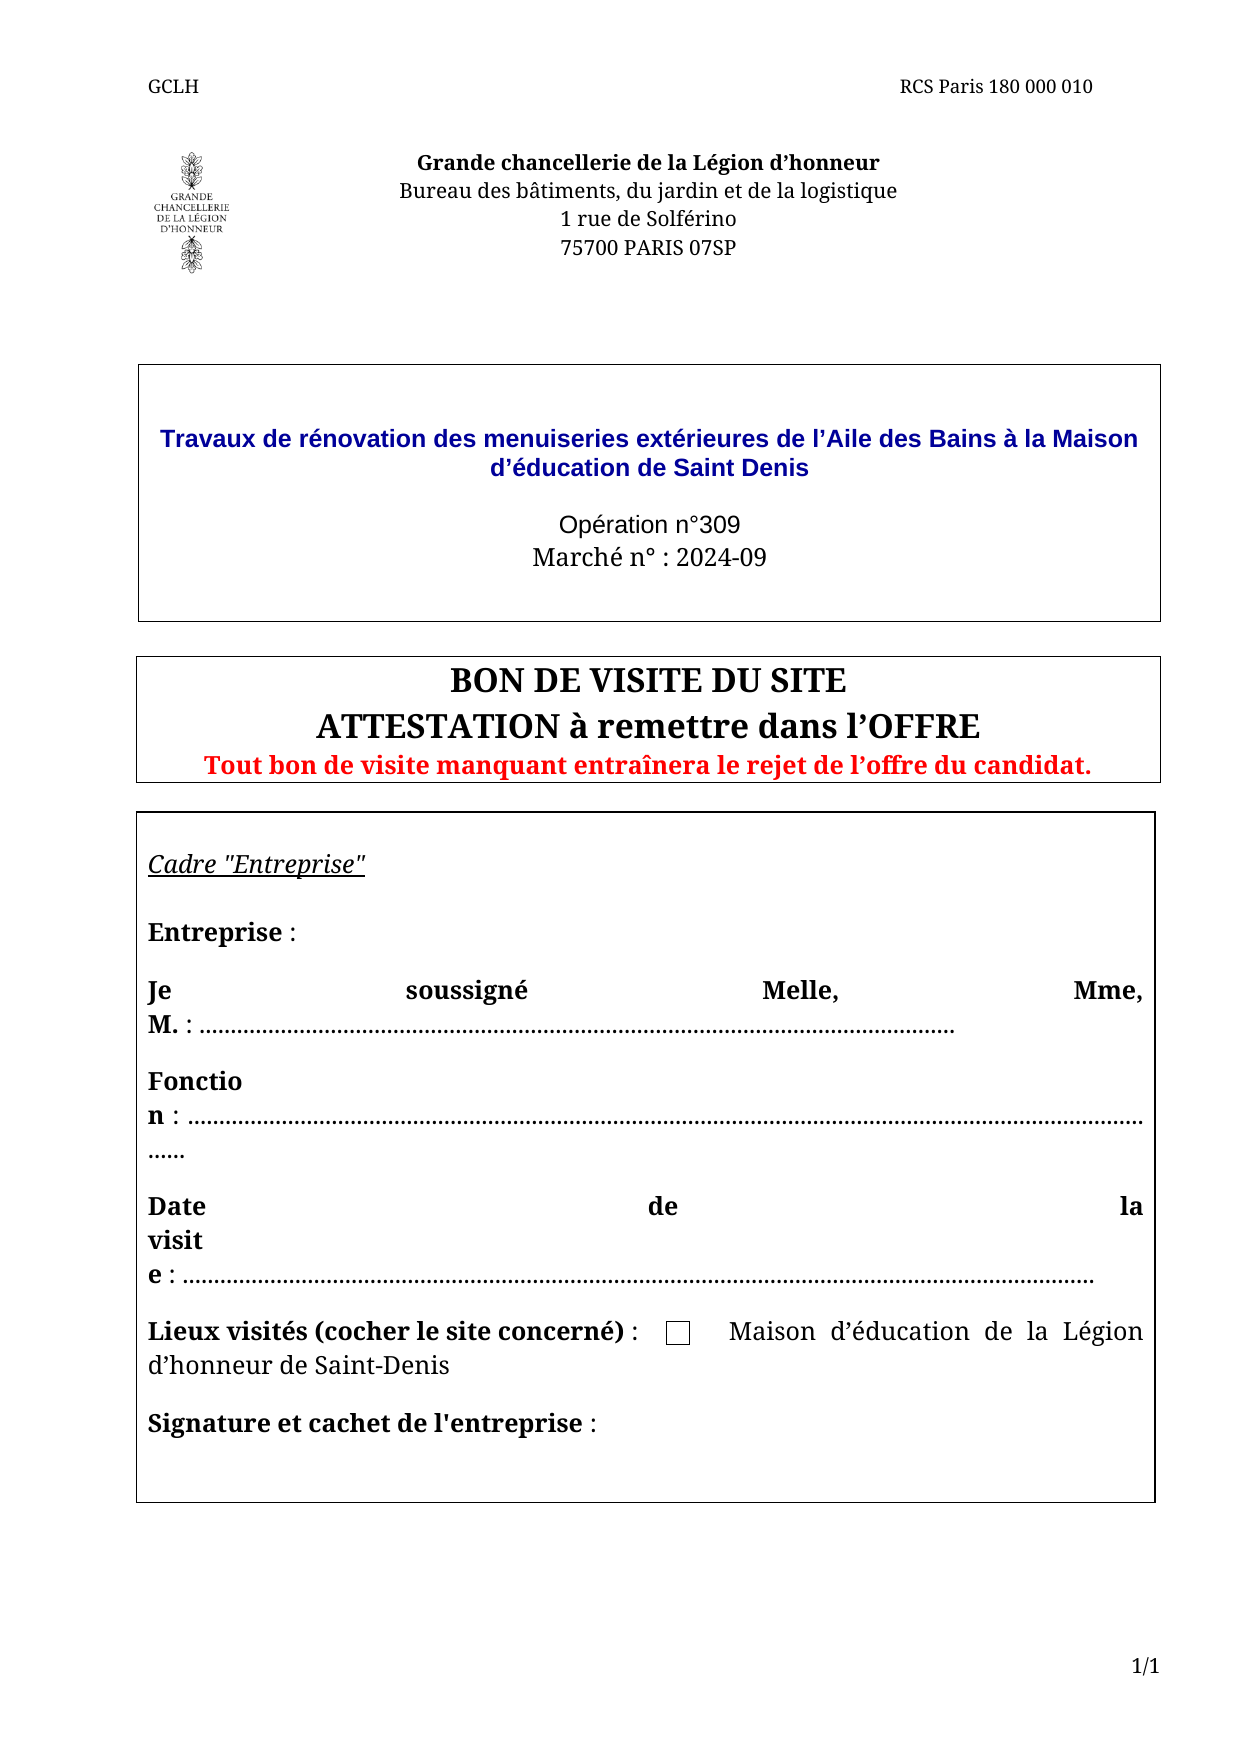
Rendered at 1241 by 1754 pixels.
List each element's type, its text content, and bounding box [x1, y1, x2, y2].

text Opération n°309 [148, 511, 1152, 539]
text Marché n° : 2024-09 [148, 539, 1152, 573]
table_header Bon de Visite du site ATTESTATION à remettre dans l’OFFRE Tout bon de visite manquant entraînera le rejet de l’offre du candidat. [137, 657, 1160, 782]
text Travaux de rénovation des menuiseries extérieures de l’Aile des Bains à la Maison d’éducation de Saint Denis [148, 424, 1152, 482]
table_header Cadre "Entreprise" Entreprise : Je soussigné Melle, Mme, M. : ......................................................................................................................... Fonction : ............................................................................................................................................................... Date de la visite : .................................................................................................................................................. Lieux visités (cocher le site concerné) : Maison d’éducation de la Légion d’honneur de Saint-Denis Signature et cachet de l'entreprise : [137, 813, 1154, 1502]
table_header Grande chancellerie de la Légion d’honneur Bureau des bâtiments, du jardin et de la logistique 1 rue de Solférino 75700 PARIS 07SP [136, 148, 1160, 301]
